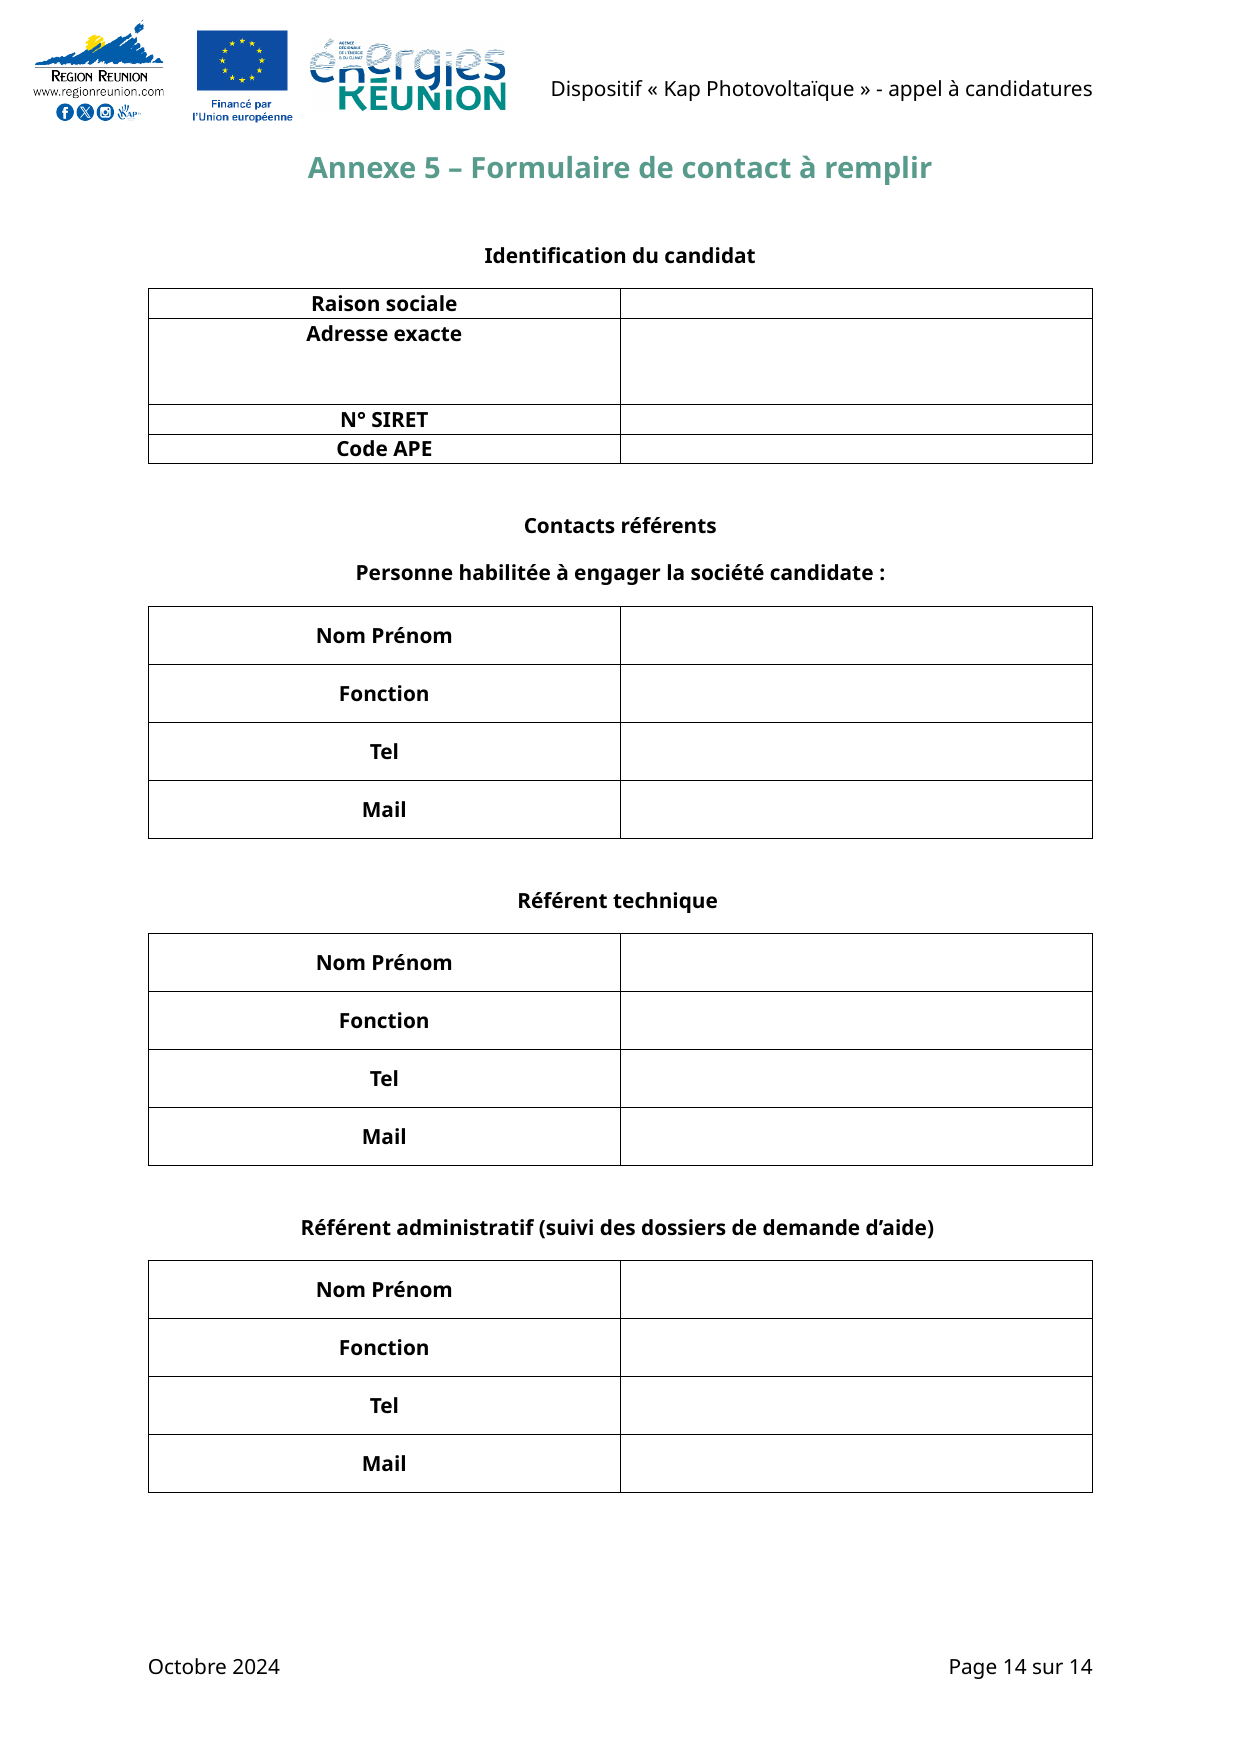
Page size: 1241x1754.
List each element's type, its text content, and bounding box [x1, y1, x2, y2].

table_header [621, 1261, 1092, 1318]
table_header Raison sociale [149, 289, 620, 318]
table_cell [621, 435, 1092, 463]
table_cell [621, 319, 1092, 404]
table_cell Mail [149, 781, 620, 837]
table_cell N° SIRET [149, 405, 620, 433]
table_cell [621, 992, 1092, 1049]
text Référent technique [148, 886, 1093, 914]
table_cell [621, 1050, 1092, 1107]
table_cell [621, 665, 1092, 722]
table_cell [621, 1319, 1092, 1376]
table_header Nom Prénom [149, 1261, 620, 1318]
table_cell [621, 1377, 1092, 1434]
table_cell Fonction [149, 1319, 620, 1376]
picture [33, 19, 164, 121]
table_cell Mail [149, 1108, 620, 1165]
table_header Nom Prénom [149, 607, 620, 664]
table_header [621, 607, 1092, 664]
table_cell Adresse exacte [149, 319, 620, 404]
table_cell [621, 405, 1092, 433]
text Contacts référents [148, 511, 1093, 540]
table_header [621, 289, 1092, 318]
text Identification du candidat [148, 241, 1093, 269]
picture [310, 38, 506, 111]
table_header [621, 934, 1092, 991]
table_cell Tel [149, 723, 620, 779]
table_cell Tel [149, 1050, 620, 1107]
table_cell [621, 723, 1092, 779]
table_cell Fonction [149, 665, 620, 722]
table_header Nom Prénom [149, 934, 620, 991]
picture [186, 19, 298, 132]
table_cell [621, 1108, 1092, 1165]
table_cell Code APE [149, 435, 620, 463]
table_cell Mail [149, 1435, 620, 1492]
table_cell [621, 781, 1092, 837]
table_cell [621, 1435, 1092, 1492]
subtitle Annexe 5 – Formulaire de contact à remplir [148, 148, 1093, 187]
table_cell Fonction [149, 992, 620, 1049]
text Référent administratif (suivi des dossiers de demande d’aide) [148, 1213, 1093, 1242]
text Personne habilitée à engager la société candidate : [148, 558, 1093, 587]
table_cell Tel [149, 1377, 620, 1434]
